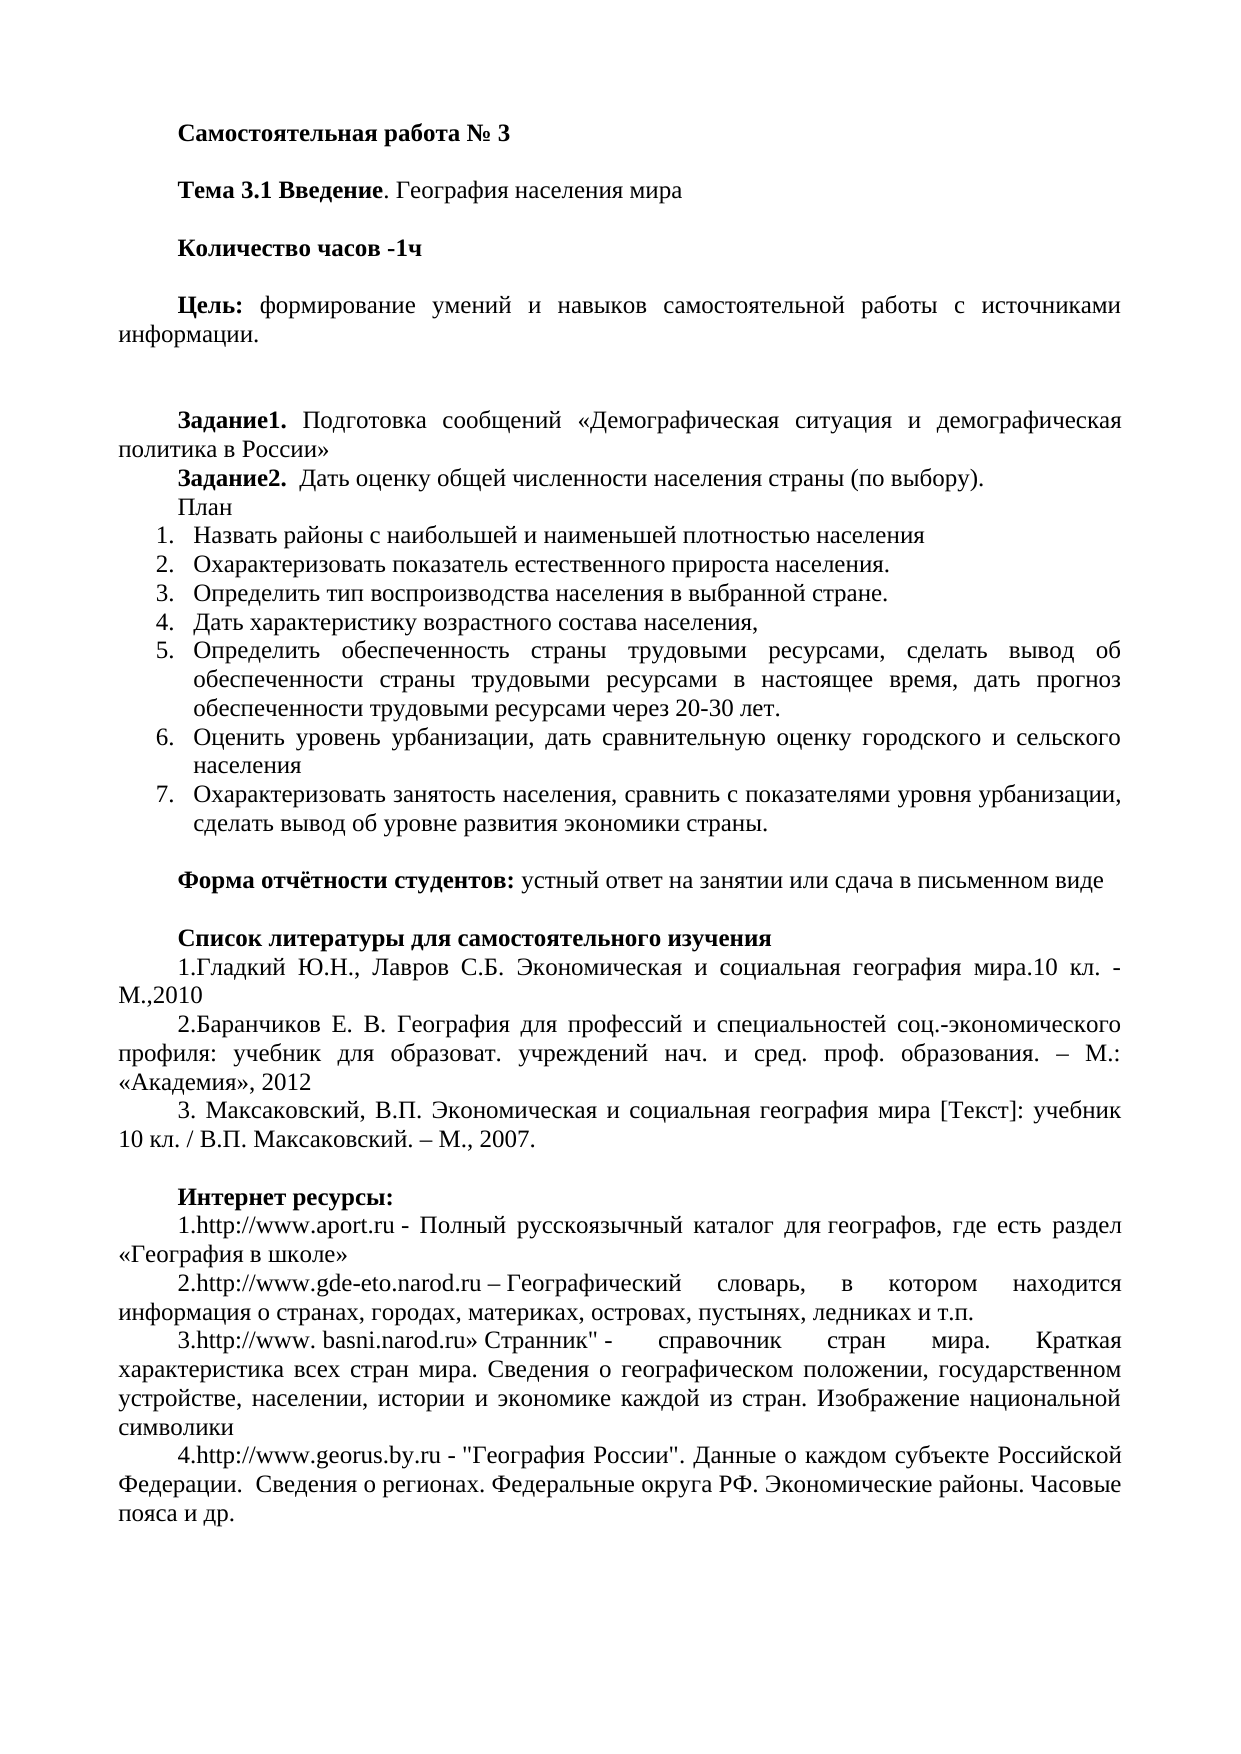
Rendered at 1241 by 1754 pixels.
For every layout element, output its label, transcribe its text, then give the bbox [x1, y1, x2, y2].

text Количество часов -1ч [118, 233, 1122, 262]
text План [118, 492, 1122, 521]
text 1.http://www.aport.ru - Полный русскоязычный каталог для географов, где есть раздел «География в школе» [118, 1211, 1122, 1268]
text Цель: формирование умений и навыков самостоятельной работы с источниками информации. [118, 291, 1122, 348]
list Оценить уровень урбанизации, дать сравнительную оценку городского и сельского населения [156, 722, 1122, 779]
list Определить тип воспроизводства населения в выбранной стране. [156, 578, 1122, 607]
list Назвать районы с наибольшей и наименьшей плотностью населения [156, 521, 1122, 549]
text 3. Максаковский, В.П. Экономическая и социальная география мира [Текст]: учебник 10 кл. / В.П. Максаковский. – М., 2007. [118, 1096, 1122, 1153]
text Задание1. Подготовка сообщений «Демографическая ситуация и демографическая политика в России» [118, 406, 1122, 463]
list Дать характеристику возрастного состава населения, [156, 607, 1122, 636]
list Охарактеризовать занятость населения, сравнить с показателями уровня урбанизации, сделать вывод об уровне развития экономики страны. [156, 779, 1122, 837]
text 2.Баранчиков Е. В. География для профессий и специальностей соц.-экономического профиля: учебник для образоват. учреждений нач. и сред. проф. образования. – М.: «Академия», 2012 [118, 1009, 1122, 1096]
text Список литературы для самостоятельного изучения [118, 923, 1122, 952]
text Форма отчётности студентов: устный ответ на занятии или сдача в письменном виде [118, 866, 1122, 894]
text Задание2. Дать оценку общей численности населения страны (по выбору). [118, 463, 1122, 492]
text Интернет ресурсы: [118, 1182, 1122, 1211]
list Охарактеризовать показатель естественного прироста населения. [156, 549, 1122, 578]
text Тема 3.1 Введение. География населения мира [118, 176, 1122, 204]
text Самостоятельная работа № 3 [118, 118, 1122, 147]
text 4.http://www.georus.by.ru - "География России". Данные о каждом субъекте Российской Федерации. Сведения о регионах. Федеральные округа РФ. Экономические районы. Часовые пояса и др. [118, 1441, 1122, 1527]
list Определить обеспеченность страны трудовыми ресурсами, сделать вывод об обеспеченности страны трудовыми ресурсами в настоящее время, дать прогноз обеспеченности трудовыми ресурсами через 20-30 лет. [156, 636, 1122, 722]
text 2.http://www.gde-eto.narod.ru – Географический словарь, в котором находится информация о странах, городах, материках, островах, пустынях, ледниках и т.п. [118, 1268, 1122, 1326]
text 3.http://www. basni.narod.ru» Странник" - справочник стран мира. Краткая характеристика всех стран мира. Сведения о географическом положении, государственном устройстве, населении, истории и экономике каждой из стран. Изображение национальной символики [118, 1326, 1122, 1441]
text 1.Гладкий Ю.Н., Лавров С.Б. Экономическая и социальная география мира.10 кл. -М.,2010 [118, 952, 1122, 1009]
